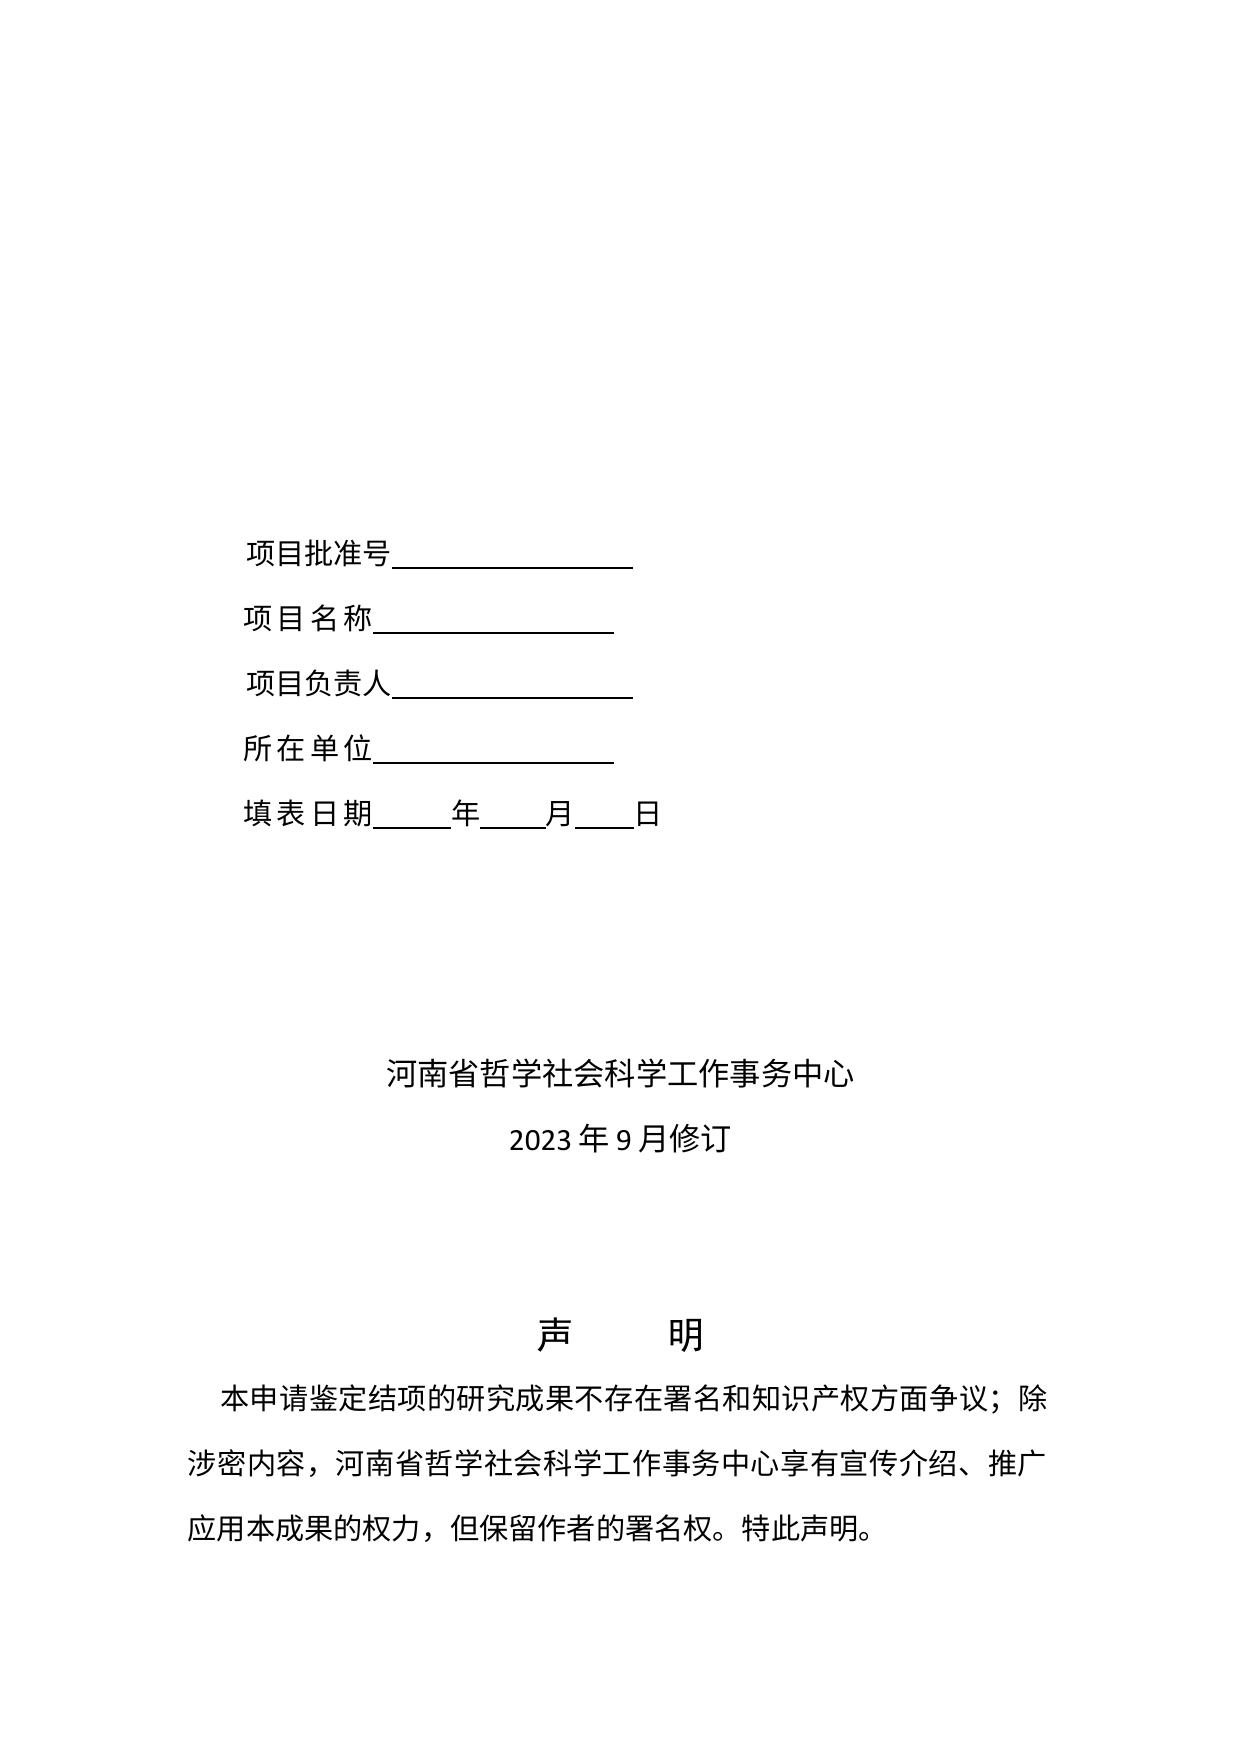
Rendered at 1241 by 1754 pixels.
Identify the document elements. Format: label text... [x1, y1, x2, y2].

text 河南省哲学社会科学工作事务中心 [187, 1039, 1053, 1104]
text 所在单位 [187, 714, 1053, 779]
text 填表日期 年 月 日 [187, 779, 1053, 844]
text 2023年9月修订 [187, 1104, 1053, 1169]
text 项目名称 [187, 584, 1053, 649]
text 项目批准号 [187, 519, 1053, 584]
text 声 明 [187, 1299, 1053, 1364]
text 本申请鉴定结项的研究成果不存在署名和知识产权方面争议；除涉密内容，河南省哲学社会科学工作事务中心享有宣传介绍、推广应用本成果的权力，但保留作者的署名权。特此声明。 [187, 1364, 1050, 1559]
text 项目负责人 [187, 649, 1053, 714]
